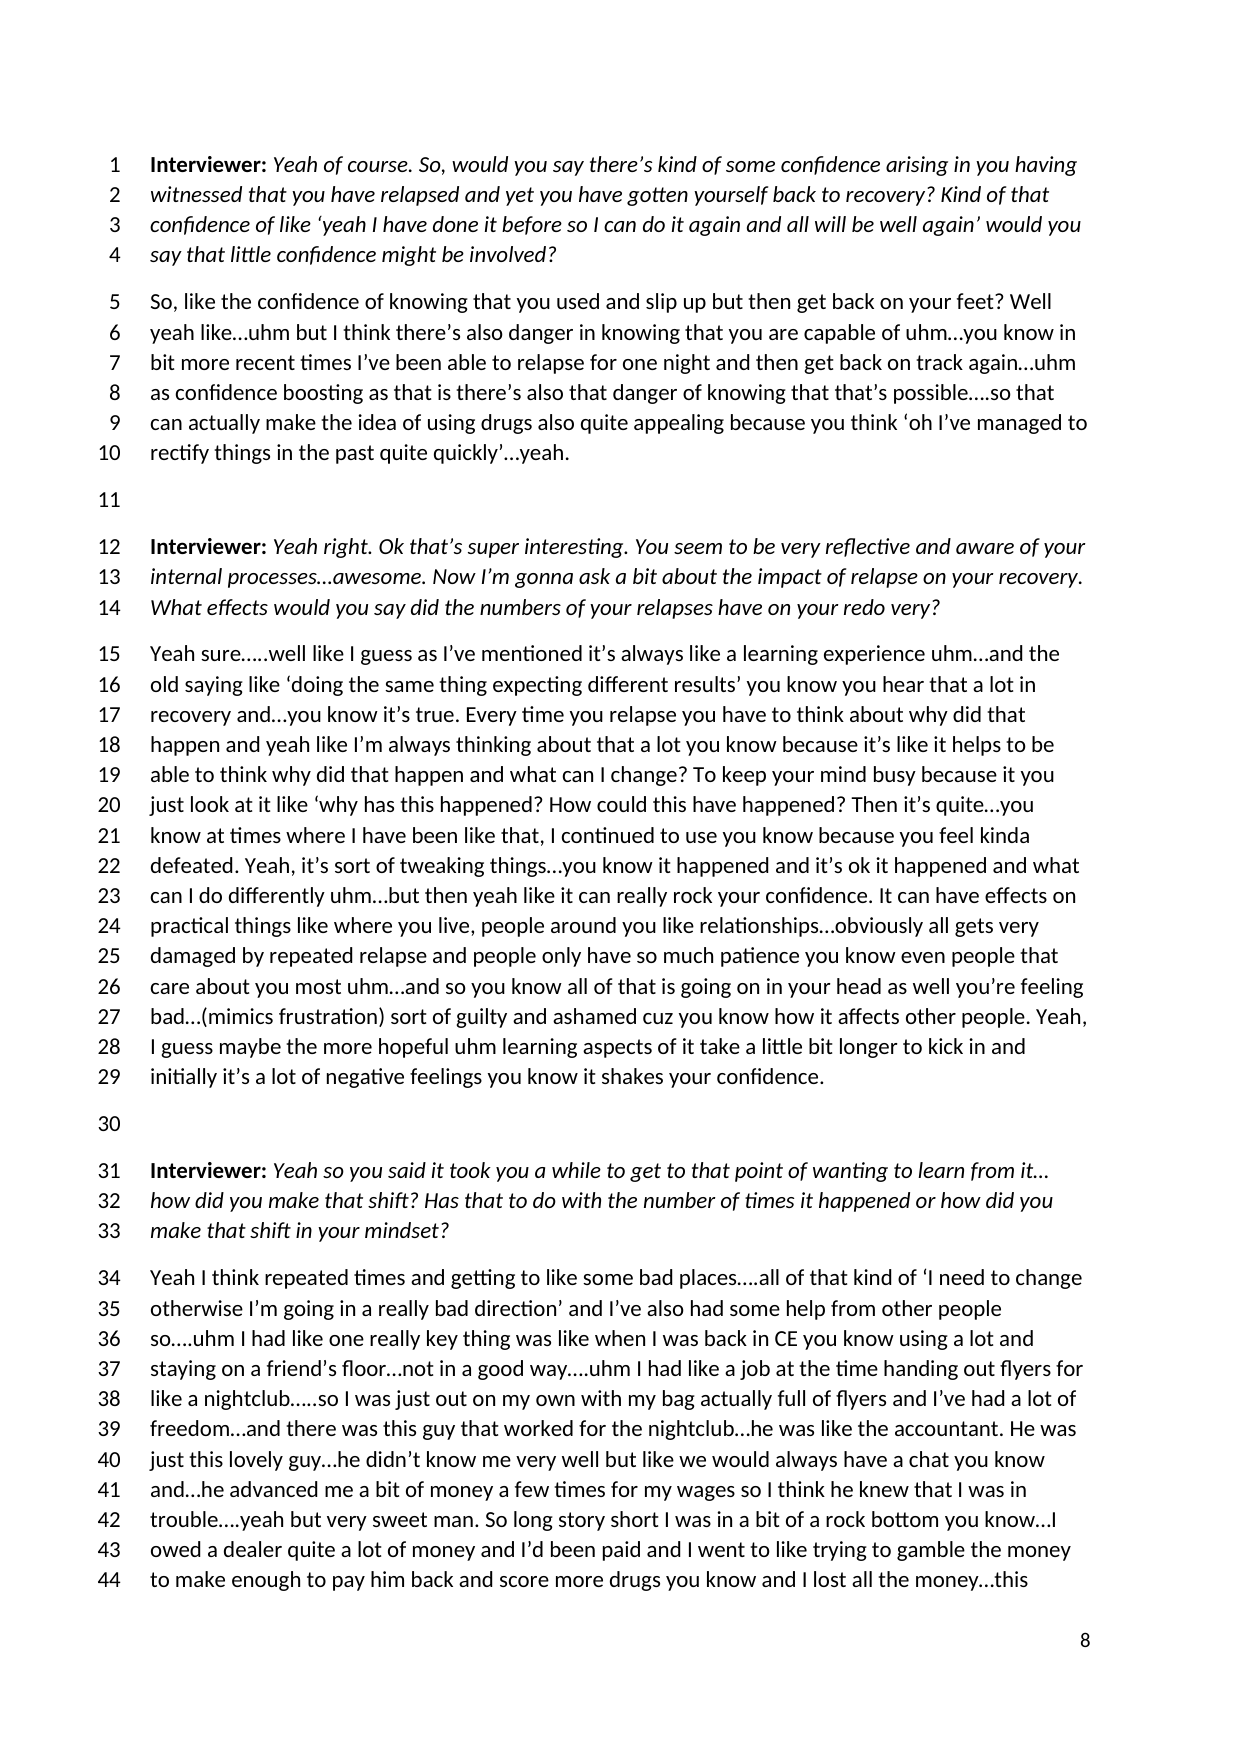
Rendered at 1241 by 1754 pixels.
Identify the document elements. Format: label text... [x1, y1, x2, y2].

text Yeah sure…..well like I guess as I’ve mentioned it’s always like a learning experience uhm…and the old saying like ‘doing the same thing expecting different results’ you know you hear that a lot in recovery and…you know it’s true. Every time you relapse you have to think about why did that happen and yeah like I’m always thinking about that a lot you know because it’s like it helps to be able to think why did that happen and what can I change? To keep your mind busy because it you just look at it like ‘why has this happened? How could this have happened? Then it’s quite…you know at times where I have been like that, I continued to use you know because you feel kinda defeated. Yeah, it’s sort of tweaking things…you know it happened and it’s ok it happened and what can I do differently uhm…but then yeah like it can really rock your confidence. It can have effects on practical things like where you live, people around you like relationships…obviously all gets very damaged by repeated relapse and people only have so much patience you know even people that care about you most uhm…and so you know all of that is going on in your head as well you’re feeling bad…(mimics frustration) sort of guilty and ashamed cuz you know how it affects other people. Yeah, I guess maybe the more hopeful uhm learning aspects of it take a little bit longer to kick in and initially it’s a lot of negative feelings you know it shakes your confidence. [150, 639, 1090, 1091]
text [150, 1263, 1090, 1594]
text So, like the confidence of knowing that you used and slip up but then get back on your feet? Well yeah like…uhm but I think there’s also danger in knowing that you are capable of uhm…you know in bit more recent times I’ve been able to relapse for one night and then get back on track again…uhm as confidence boosting as that is there’s also that danger of knowing that that’s possible….so that can actually make the idea of using drugs also quite appealing because you think ‘oh I’ve managed to rectify things in the past quite quickly’…yeah. [150, 287, 1090, 467]
text Interviewer: Yeah so you said it took you a while to get to that point of wanting to learn from it…how did you make that shift? Has that to do with the number of times it happened or how did you make that shift in your mindset? [150, 1156, 1090, 1245]
text Interviewer: Yeah of course. So, would you say there’s kind of some confidence arising in you having witnessed that you have relapsed and yet you have gotten yourself back to recovery? Kind of that confidence of like ‘yeah I have done it before so I can do it again and all will be well again’ would you say that little confidence might be involved? [150, 150, 1090, 269]
text Interviewer: Yeah right. Ok that’s super interesting. You seem to be very reflective and aware of your internal processes…awesome. Now I’m gonna ask a bit about the impact of relapse on your recovery. What effects would you say did the numbers of your relapses have on your redo very? [150, 532, 1090, 621]
